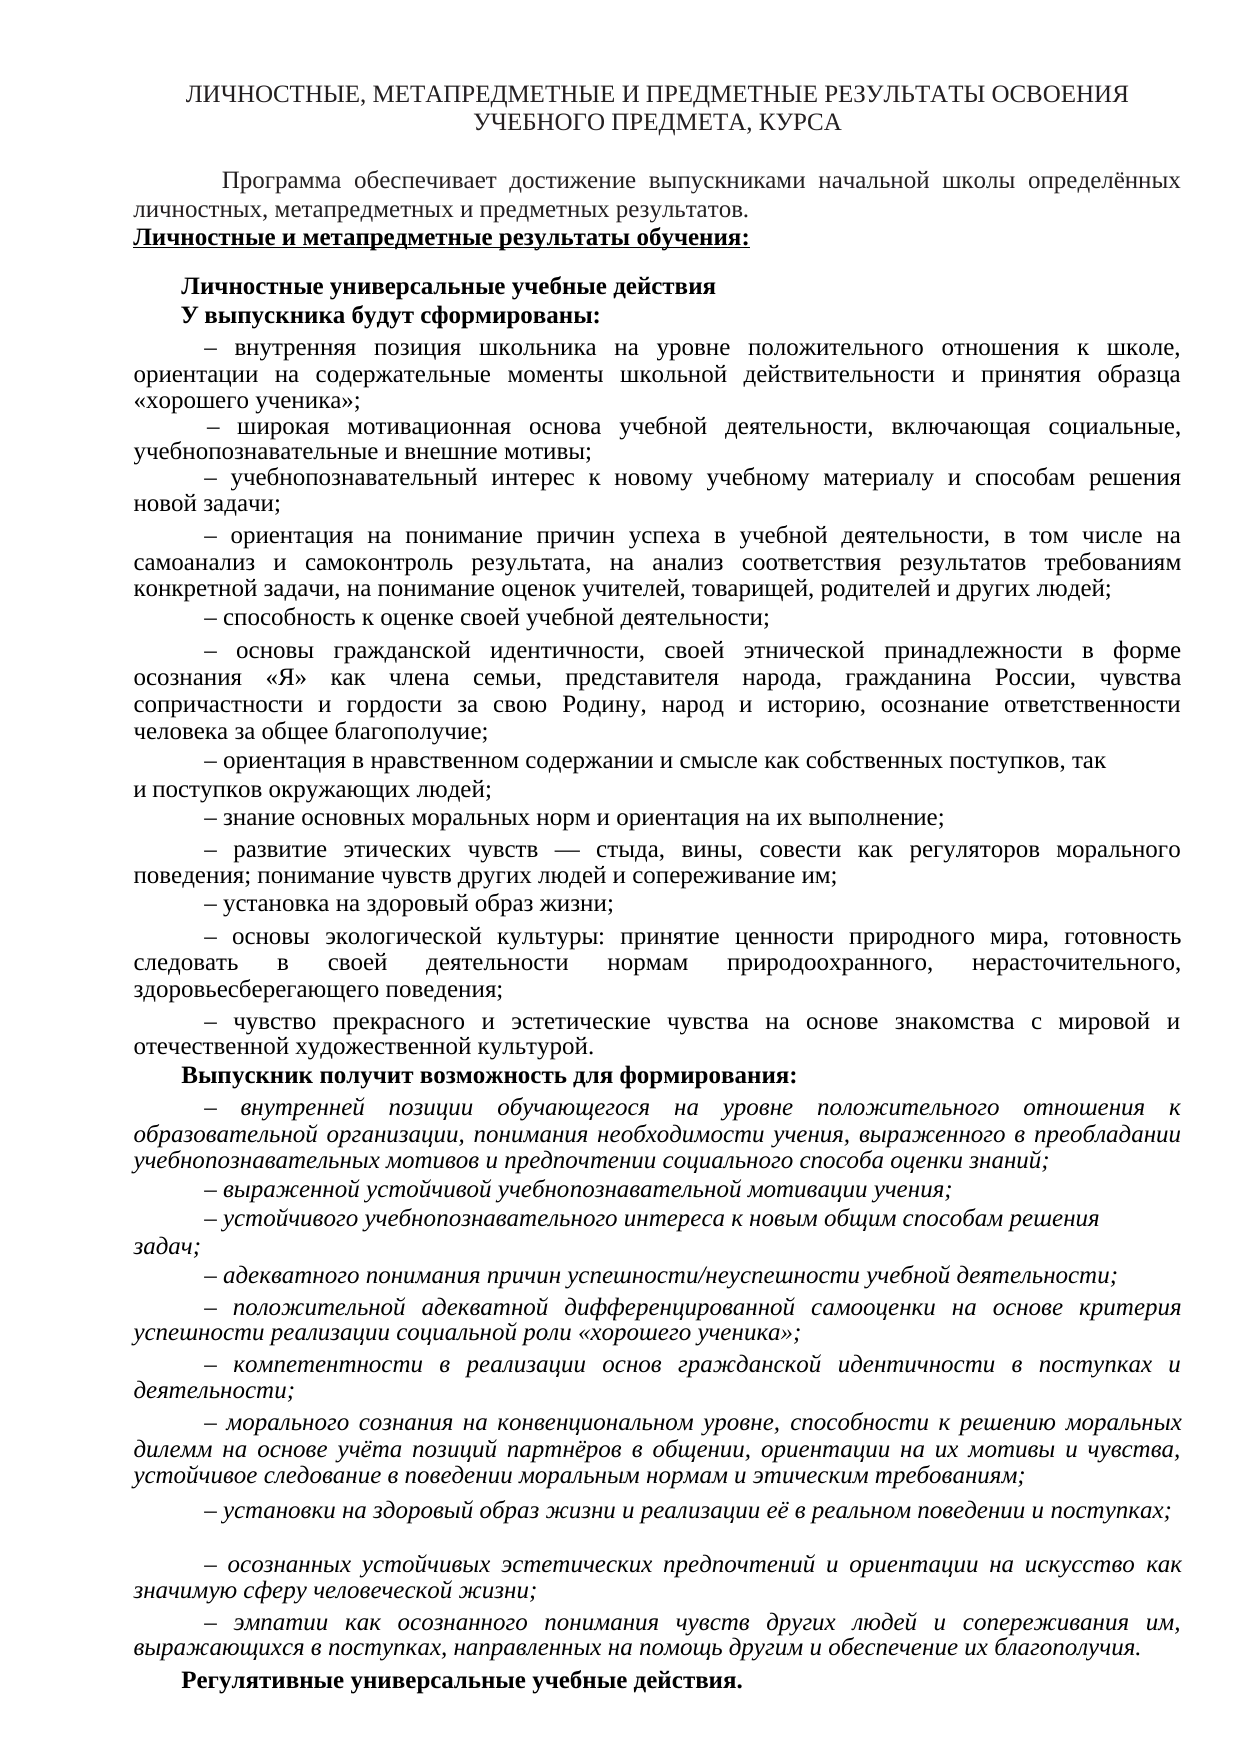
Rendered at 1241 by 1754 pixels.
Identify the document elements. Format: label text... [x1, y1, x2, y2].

text – эмпатии как осознанного понимания чувств других людей и сопереживания им, выражающихся в поступках, направленных на помощь другим и обеспечение их благополучия. [133, 1610, 1182, 1661]
text – основы экологической культуры: принятие ценности природного мира, готовность следовать в своей деятельности нормам природоохранного, нерасточительного, здоровьесберегающего поведения; [133, 923, 1182, 1003]
text – осознанных устойчивых эстетических предпочтений и ориентации на искусство как значимую сферу человеческой жизни; [133, 1552, 1182, 1603]
text – морального сознания на конвенциональном уровне, способности к решению моральных дилемм на основе учёта позиций партнёров в общении, ориентации на их мотивы и чувства, устойчивое следование в поведении моральным нормам и этическим требованиям; [133, 1409, 1182, 1489]
text – установка на здоровый образ жизни; [204, 888, 1182, 917]
list поступков окружающих людей; [133, 774, 1182, 802]
text – компетентности в реализации основ гражданской идентичности в поступках и деятельности; [133, 1352, 1182, 1403]
text – ориентация на понимание причин успеха в учебной деятельности, в том числе на самоанализ и самоконтроль результата, на анализ соответствия результатов требованиям конкретной задачи, на понимание оценок учителей, товарищей, родителей и других людей; [133, 523, 1182, 602]
text Личностные универсальные учебные действия [181, 272, 1182, 300]
text Программа обеспечивает достижение выпускниками начальной школы определённых личностных, метапредметных и предметных результатов. [133, 165, 1182, 222]
text – адекватного понимания причин успешности/неуспешности учебной деятельности; [204, 1260, 1182, 1289]
text ЛИЧНОСТНЫЕ, МЕТАПРЕДМЕТНЫЕ И ПРЕДМЕТНЫЕ РЕЗУЛЬТАТЫ ОСВОЕНИЯ УЧЕБНОГО ПРЕДМЕТА, КУРСА [133, 79, 1182, 136]
text – учебно­познавательный интерес к новому учебному материалу и способам решения новой задачи; [133, 465, 1182, 516]
text Регулятивные универсальные учебные действия. [181, 1668, 1181, 1693]
text – ориентация в нравственном содержании и смысле как собственных поступков, так [204, 745, 1182, 774]
text – знание основных моральных норм и ориентация на их выполнение; [204, 802, 1182, 831]
text – внутренняя позиция школьника на уровне положительного отношения к школе, ориентации на содержательные моменты школьной действительности и принятия образца «хорошего ученика»; [133, 335, 1182, 414]
list выпускника будут сформированы: [180, 301, 1182, 329]
text – выраженной устойчивой учебно­познавательной мотивации учения; [204, 1174, 1182, 1203]
text – широкая мотивационная основа учебной деятельности, включающая социальные, учебно­познавательные и внешние мотивы; [133, 414, 1182, 465]
text Выпускник получит возможность для формирования: [181, 1060, 1182, 1089]
text – положительной адекватной дифференцированной самооценки на основе критерия успешности реализации социальной роли «хорошего ученика»; [133, 1295, 1182, 1346]
text – развитие этических чувств — стыда, вины, совести как регуляторов морального поведения; понимание чувств других людей и сопереживание им; [133, 837, 1182, 888]
text задач; [133, 1231, 1182, 1260]
text – способность к оценке своей учебной деятельности; [204, 602, 1182, 631]
text – основы гражданской идентичности, своей этнической принадлежности в форме осознания «Я» как члена семьи, представителя народа, гражданина России, чувства сопричастности и гордости за свою Родину, народ и историю, осознание ответственности человека за общее благополучие; [133, 637, 1182, 745]
text – устойчивого учебно­познавательного интереса к новым общим способам решения [204, 1203, 1182, 1231]
text Личностные и метапредметные результаты обучения: [133, 222, 1182, 251]
text – внутренней позиции обучающегося на уровне положительного отношения к образовательной организации, понимания необходимости учения, выраженного в преобладании учебно­познавательных мотивов и предпочтении социального способа оценки знаний; [133, 1095, 1182, 1174]
text – установки на здоровый образ жизни и реализации её в реальном поведении и поступках; [133, 1495, 1182, 1524]
text – чувство прекрасного и эстетические чувства на основе знакомства с мировой и отечественной художественной культурой. [133, 1009, 1182, 1060]
